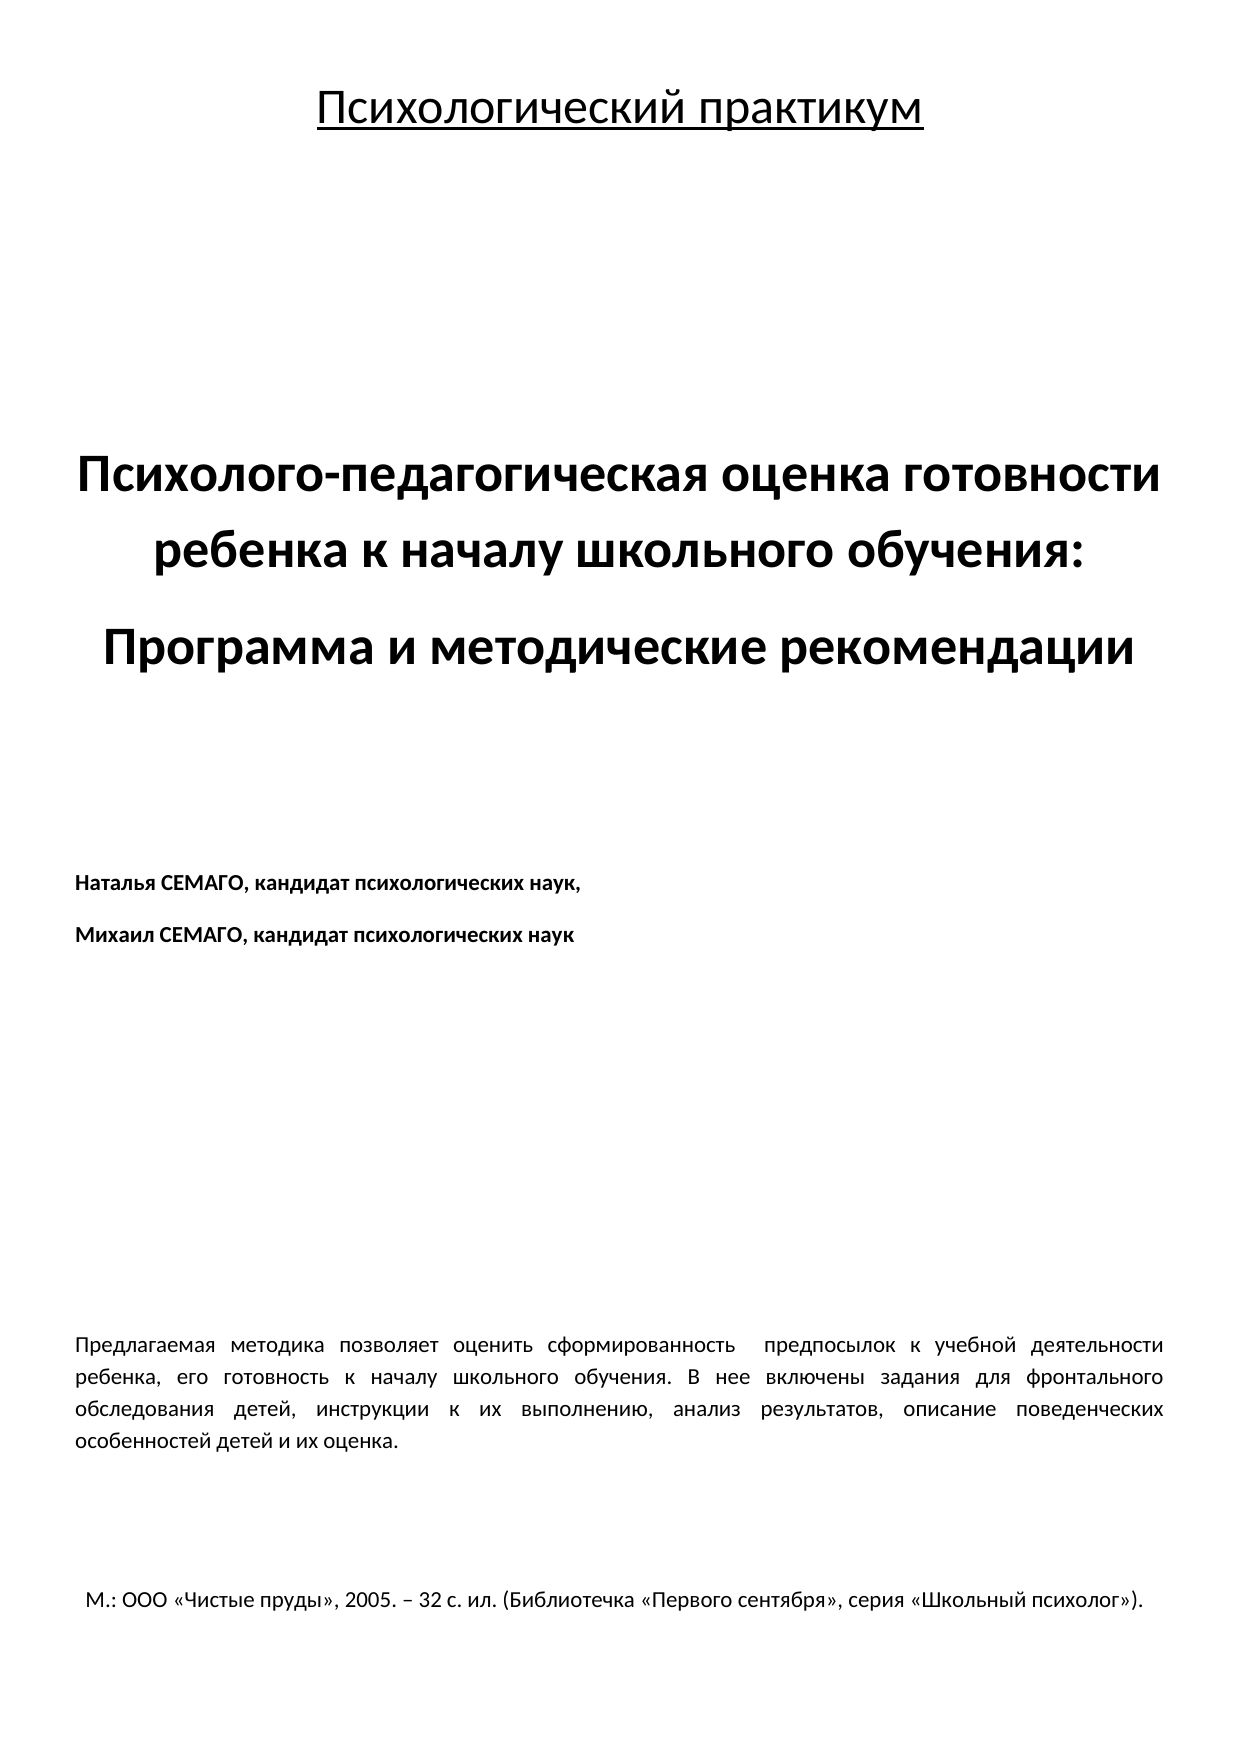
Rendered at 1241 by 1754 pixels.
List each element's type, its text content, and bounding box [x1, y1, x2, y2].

text Программа и методические рекомендации [75, 612, 1165, 678]
text Психологический практикум [75, 75, 1165, 136]
text Михаил СЕМАГО, кандидат психологических наук [75, 921, 1165, 949]
text Психолого-педагогическая оценка готовности ребенка к началу школьного обучения: [75, 439, 1165, 581]
text Предлагаемая методика позволяет оценить сформированность предпосылок к учебной деятельности ребенка, его готовность к началу школьного обучения. В нее включены задания для фронтального обследования детей, инструкции к их выполнению, анализ результатов, описание поведенческих особенностей детей и их оценка. [75, 1330, 1165, 1454]
text М.: ООО «Чистые пруды», 2005. – 32 с. ил. (Библиотечка «Первого сентября», серия «Школьный психолог»). [75, 1585, 1165, 1613]
text Наталья СЕМАГО, кандидат психологических наук, [75, 868, 1165, 896]
